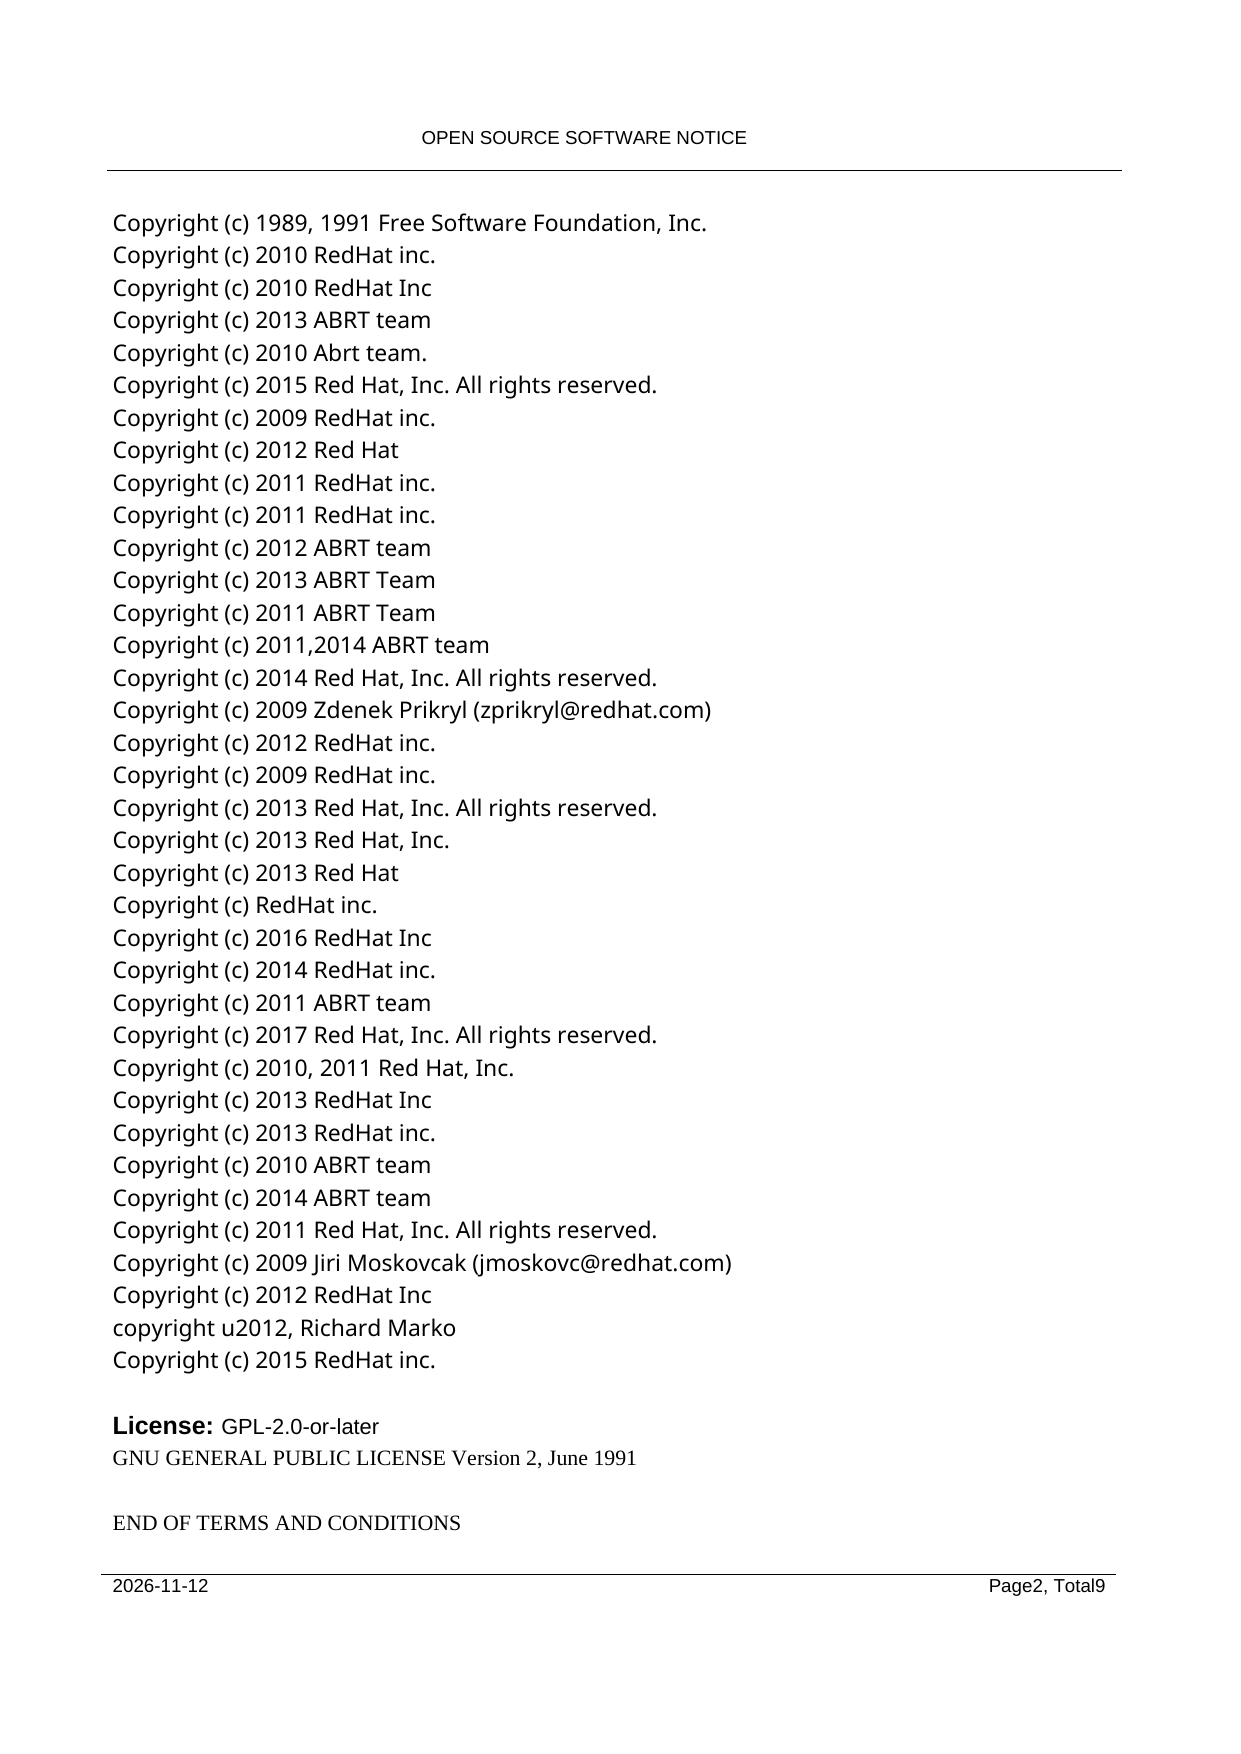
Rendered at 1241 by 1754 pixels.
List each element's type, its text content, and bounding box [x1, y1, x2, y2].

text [112, 206, 1128, 1409]
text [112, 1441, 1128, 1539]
text License: GPL-2.0-or-later [112, 1409, 1128, 1441]
